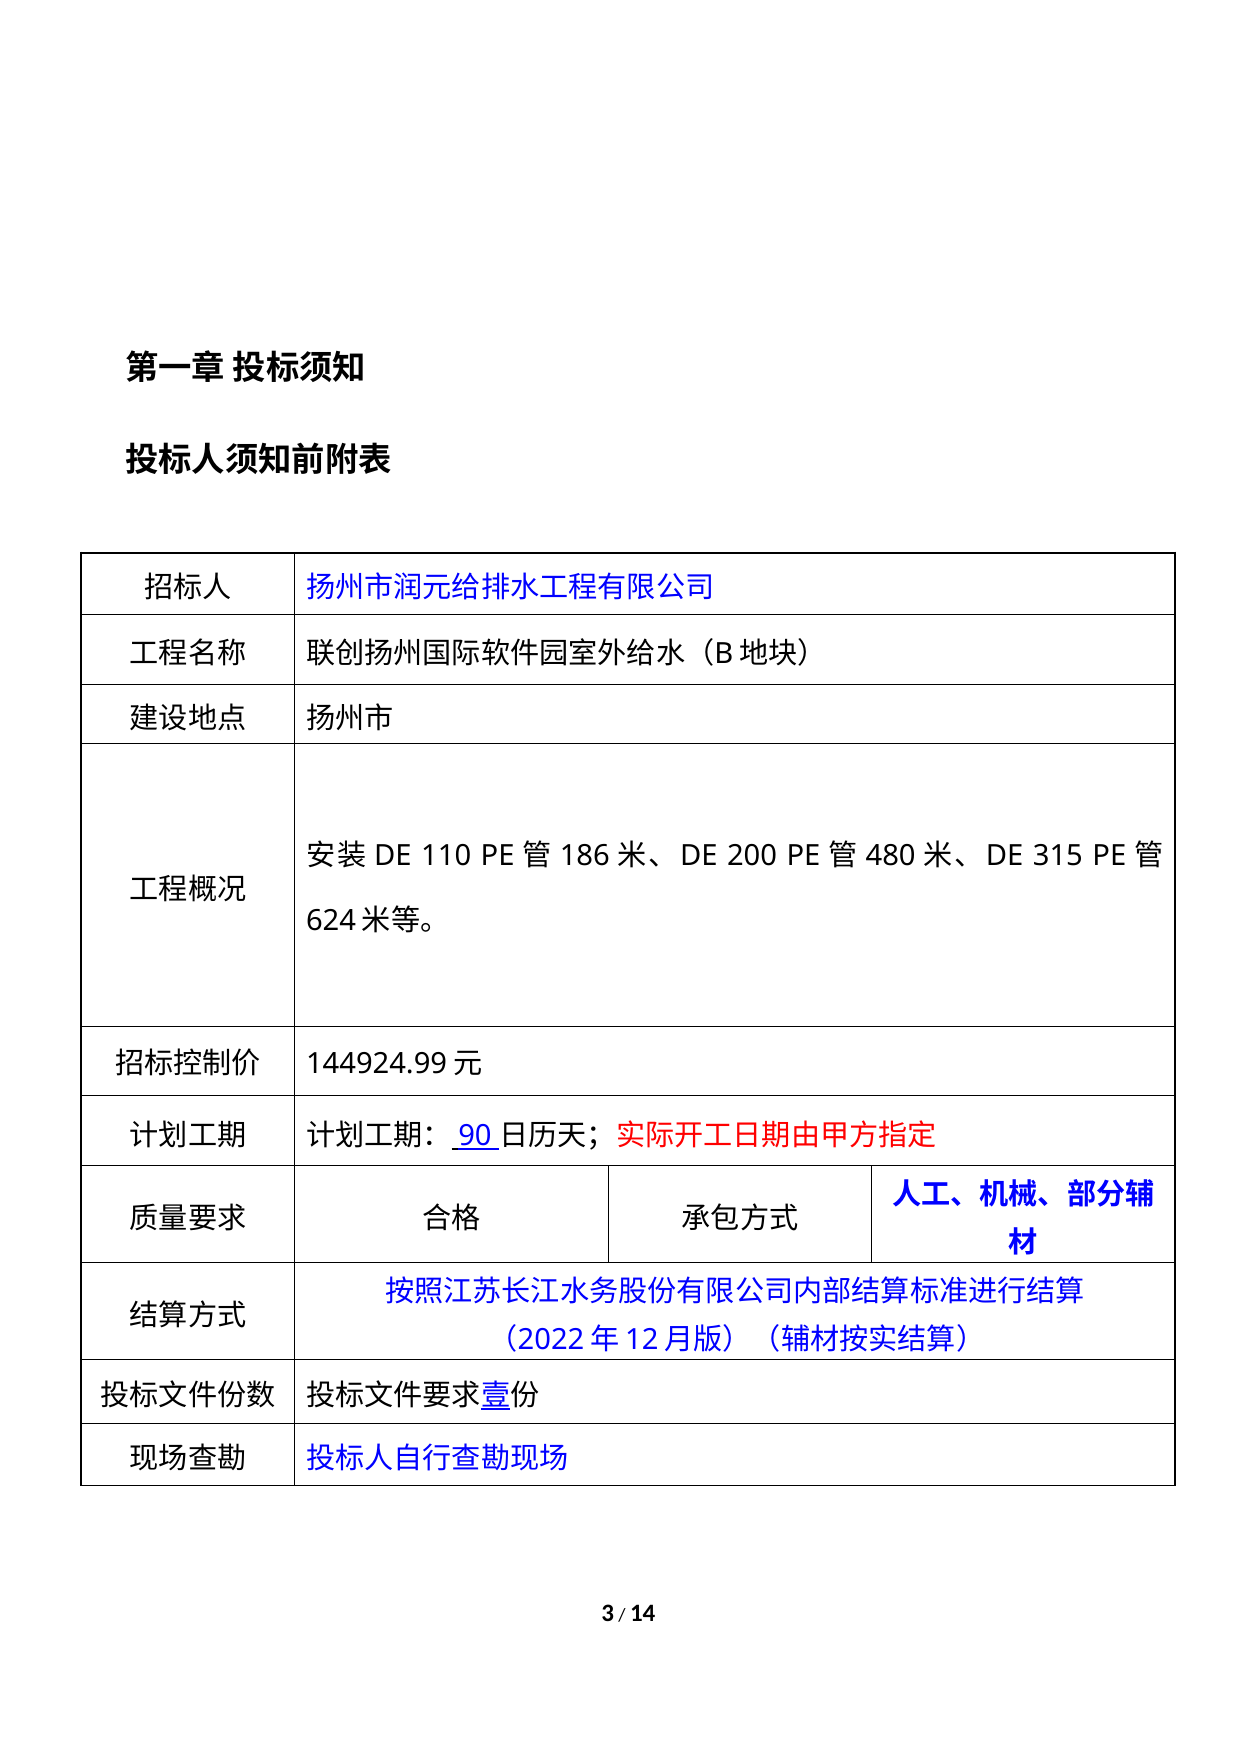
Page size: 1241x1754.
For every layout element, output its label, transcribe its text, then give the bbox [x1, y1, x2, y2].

table_cell 安装DE 110 PE管186米、DE 200 PE管480米、DE 315 PE管624米等。 [295, 744, 1174, 1026]
table_cell 投标人自行查勘现场 [295, 1424, 1174, 1485]
table_cell 计划工期： 90 日历天；实际开工日期由甲方指定 [295, 1096, 1174, 1165]
table_cell 144924.99元 [295, 1027, 1174, 1095]
table_cell 扬州市 [295, 685, 1174, 743]
table_cell 联创扬州国际软件园室外给水（B地块） [295, 615, 1174, 683]
table_cell 现场查勘 [82, 1424, 294, 1485]
table_cell 计划工期 [82, 1096, 294, 1165]
table_cell 投标文件份数 [82, 1360, 294, 1423]
table_cell 结算方式 [82, 1263, 294, 1359]
table_header 招标人 [82, 554, 294, 613]
table_cell 工程名称 [82, 615, 294, 683]
table_cell 招标控制价 [82, 1027, 294, 1095]
title 第一章 投标须知 [125, 333, 1131, 398]
table_cell 质量要求 [82, 1166, 294, 1262]
table_header 扬州市润元给排水工程有限公司 [295, 554, 1174, 613]
table_cell 建设地点 [82, 685, 294, 743]
subtitle 投标人须知前附表 [125, 425, 1131, 490]
table_cell 承包方式 [609, 1166, 871, 1262]
table_cell 投标文件要求壹份 [295, 1360, 1174, 1423]
table_cell 工程概况 [82, 744, 294, 1026]
table_cell 人工、机械、部分辅材 [872, 1166, 1174, 1262]
table_cell 按照江苏长江水务股份有限公司内部结算标准进行结算 （2022年12月版）（辅材按实结算） [295, 1263, 1174, 1359]
table_cell 合格 [295, 1166, 608, 1262]
